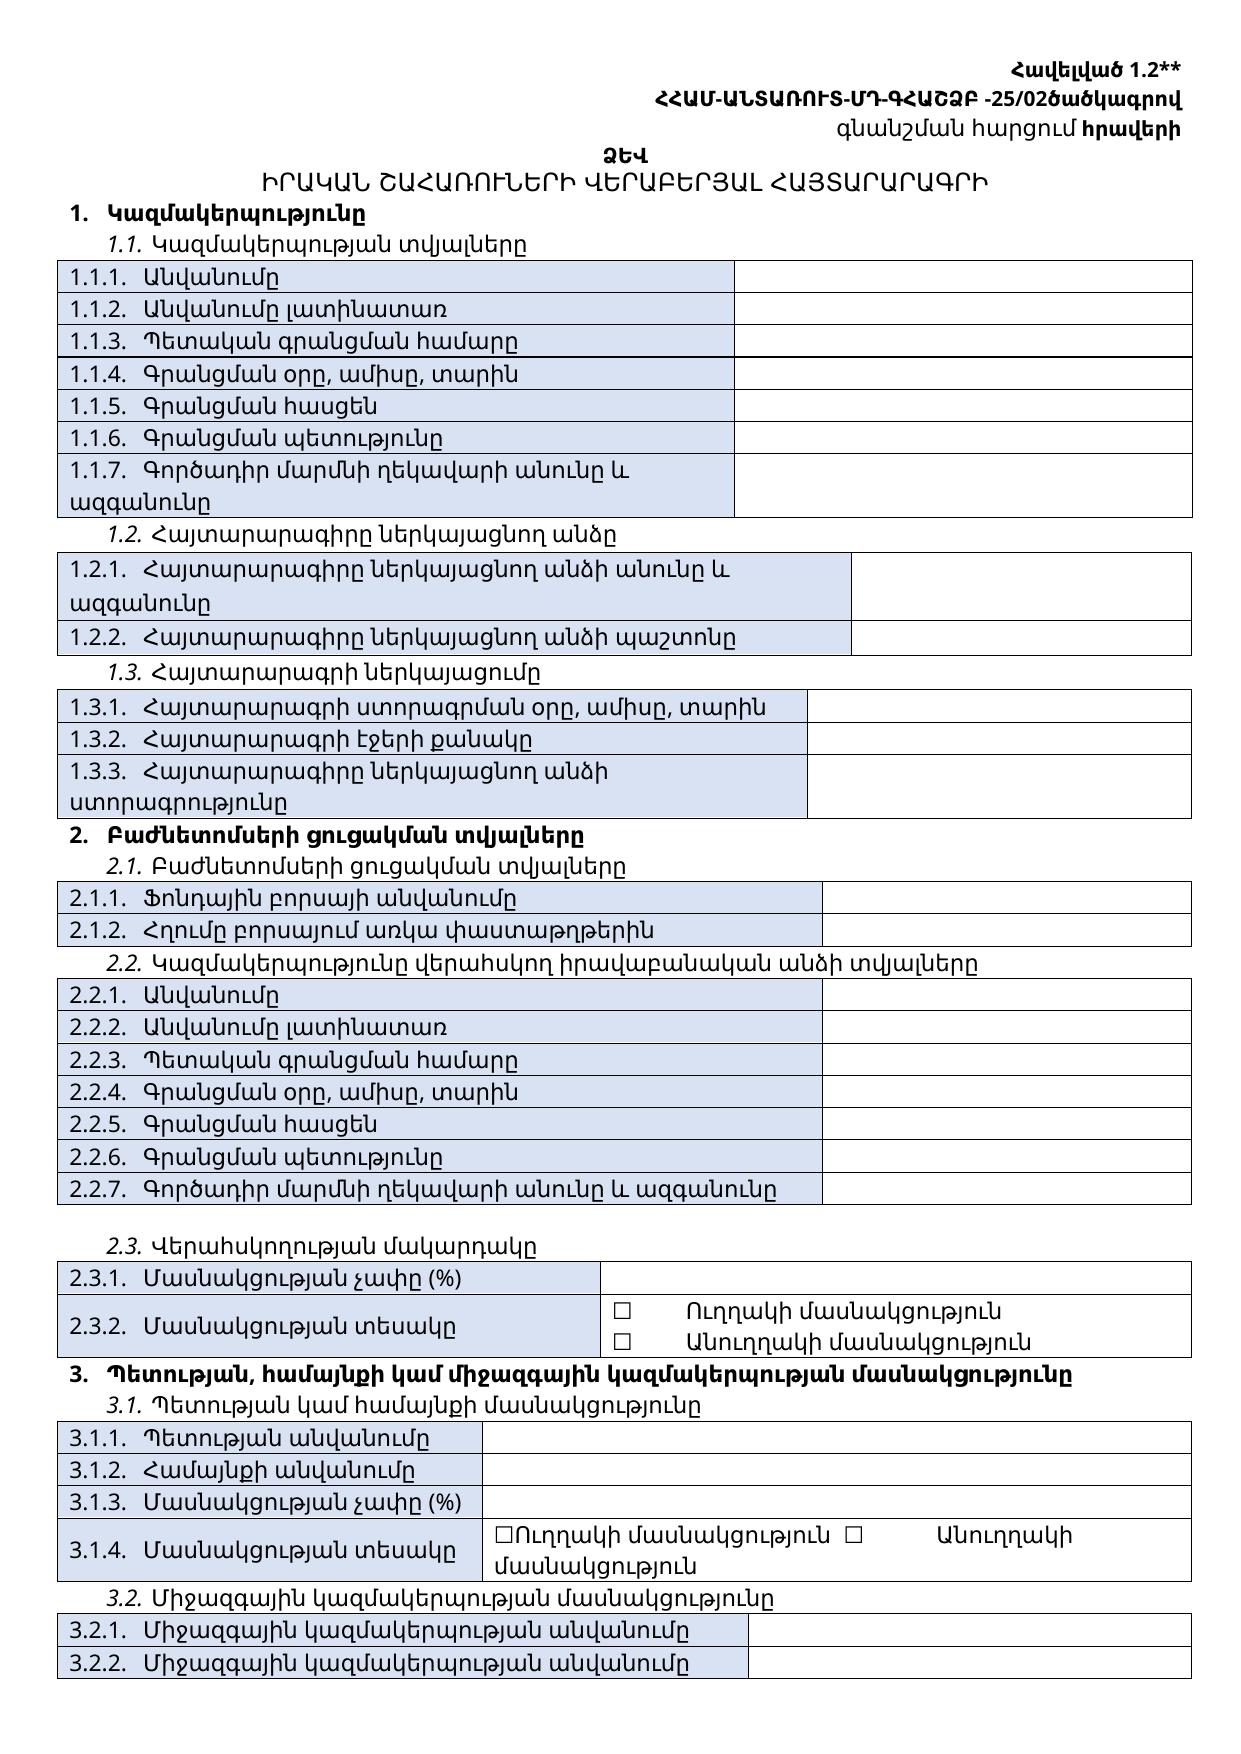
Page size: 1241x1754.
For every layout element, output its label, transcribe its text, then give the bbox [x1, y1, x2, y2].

table_header Պետության անվանումը [58, 1422, 482, 1453]
table_cell Գրանցման պետությունը [58, 422, 734, 453]
table_header [808, 690, 1191, 722]
list Վերահսկողության մակարդակը [106, 1230, 1181, 1261]
table_cell Գրանցման պետությունը [58, 1140, 822, 1172]
table_cell [823, 1140, 1191, 1172]
table_cell [852, 621, 1191, 654]
table_cell Գործադիր մարմնի ղեկավարի անունը և ազգանունը [58, 454, 734, 517]
table_header Ֆոնդային բորսայի անվանումը [58, 882, 822, 913]
table_header Անվանումը [58, 261, 734, 292]
table_header Միջազգային կազմակերպության անվանումը [58, 1614, 748, 1646]
subtitle Հավելված 1.2** [69, 56, 1181, 84]
table_cell [735, 358, 1192, 389]
table_header Մասնակցության չափը (%) [58, 1262, 600, 1293]
table_cell Համայնքի անվանումը [58, 1454, 482, 1485]
table_header [735, 261, 1192, 292]
text ՁԵՎ [69, 144, 1181, 168]
table_cell [823, 1076, 1191, 1107]
list Կազմակերպությունը վերահսկող իրավաբանական անձի տվյալները [106, 947, 1181, 978]
table_header [823, 882, 1191, 913]
table_cell [808, 723, 1191, 754]
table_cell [58, 1647, 748, 1678]
table_cell Գրանցման օրը, ամիսը, տարին [58, 358, 734, 389]
table_header Անվանումը [58, 979, 822, 1010]
table_cell ☐Ուղղակի մասնակցություն ☐ Անուղղակի մասնակցություն [483, 1519, 1191, 1581]
table_header Հայտարարագիրը ներկայացնող անձի անունը և ազգանունը [58, 553, 851, 620]
table_cell [483, 1486, 1191, 1517]
list Կազմակերպության տվյալները [106, 228, 1181, 259]
table_cell [823, 1173, 1191, 1204]
list Պետության կամ համայնքի մասնակցությունը [106, 1389, 1181, 1421]
table_cell [808, 755, 1191, 817]
table_cell Գործադիր մարմնի ղեկավարի անունը և ազգանունը [58, 1173, 822, 1204]
table_cell [823, 1011, 1191, 1042]
table_cell Պետական գրանցման համարը [58, 325, 734, 356]
text գնանշման հարցում հրավերի [69, 112, 1181, 144]
table_cell Գրանցման օրը, ամիսը, տարին [58, 1076, 822, 1107]
table_header [749, 1614, 1191, 1646]
table_cell Հայտարարագիրը ներկայացնող անձի ստորագրությունը [58, 755, 807, 817]
table_cell [735, 390, 1192, 421]
table_header [483, 1422, 1191, 1453]
text ՀՀԱՄ-ԱՆՏԱՌՈՒՏ-ՄԴ-ԳՀԱՇՁԲ -25/02ծածկագրով [69, 84, 1181, 112]
table_cell [735, 325, 1192, 356]
table_cell [483, 1454, 1191, 1485]
table_header Հայտարարագրի ստորագրման օրը, ամիսը, տարին [58, 690, 807, 722]
table_cell [823, 914, 1191, 946]
table_cell Հղումը բորսայում առկա փաստաթղթերին [58, 914, 822, 946]
table_cell Հայտարարագրի էջերի քանակը [58, 723, 807, 754]
list Հայտարարագրի ներկայացումը [106, 656, 1181, 687]
table_cell Գրանցման հասցեն [58, 390, 734, 421]
list Կազմակերպությունը [69, 197, 1181, 228]
list Բաժնետոմսերի ցուցակման տվյալները [69, 819, 1181, 850]
table_cell [823, 1108, 1191, 1139]
table_cell Մասնակցության տեսակը [58, 1519, 482, 1581]
list Հայտարարագիրը ներկայացնող անձը [106, 518, 1181, 549]
table_cell Մասնակցության տեսակը [58, 1295, 600, 1357]
table_header [601, 1262, 1191, 1293]
table_header [823, 979, 1191, 1010]
list Բաժնետոմսերի ցուցակման տվյալները [106, 850, 1181, 881]
table_cell Անվանումը լատինատառ [58, 293, 734, 324]
table_cell [823, 1044, 1191, 1075]
table_header [852, 553, 1191, 620]
table_cell ☐ Ուղղակի մասնակցություն ☐ Անուղղակի մասնակցություն [601, 1295, 1191, 1357]
table_cell [735, 293, 1192, 324]
table_cell [735, 422, 1192, 453]
table_cell Մասնակցության չափը (%) [58, 1486, 482, 1517]
table_cell Անվանումը լատինատառ [58, 1011, 822, 1042]
table_cell Գրանցման հասցեն [58, 1108, 822, 1139]
list Պետության, համայնքի կամ միջազգային կազմակերպության մասնակցությունը [69, 1358, 1181, 1389]
table_cell Հայտարարագիրը ներկայացնող անձի պաշտոնը [58, 621, 851, 654]
table_cell [749, 1647, 1191, 1678]
text ԻՐԱԿԱՆ ՇԱՀԱՌՈՒՆԵՐԻ ՎԵՐԱԲԵՐՅԱԼ ՀԱՅՏԱՐԱՐԱԳՐԻ [69, 168, 1181, 197]
list Միջազգային կազմակերպության մասնակցությունը [106, 1582, 1181, 1613]
table_cell [735, 454, 1192, 517]
table_cell Պետական գրանցման համարը [58, 1044, 822, 1075]
